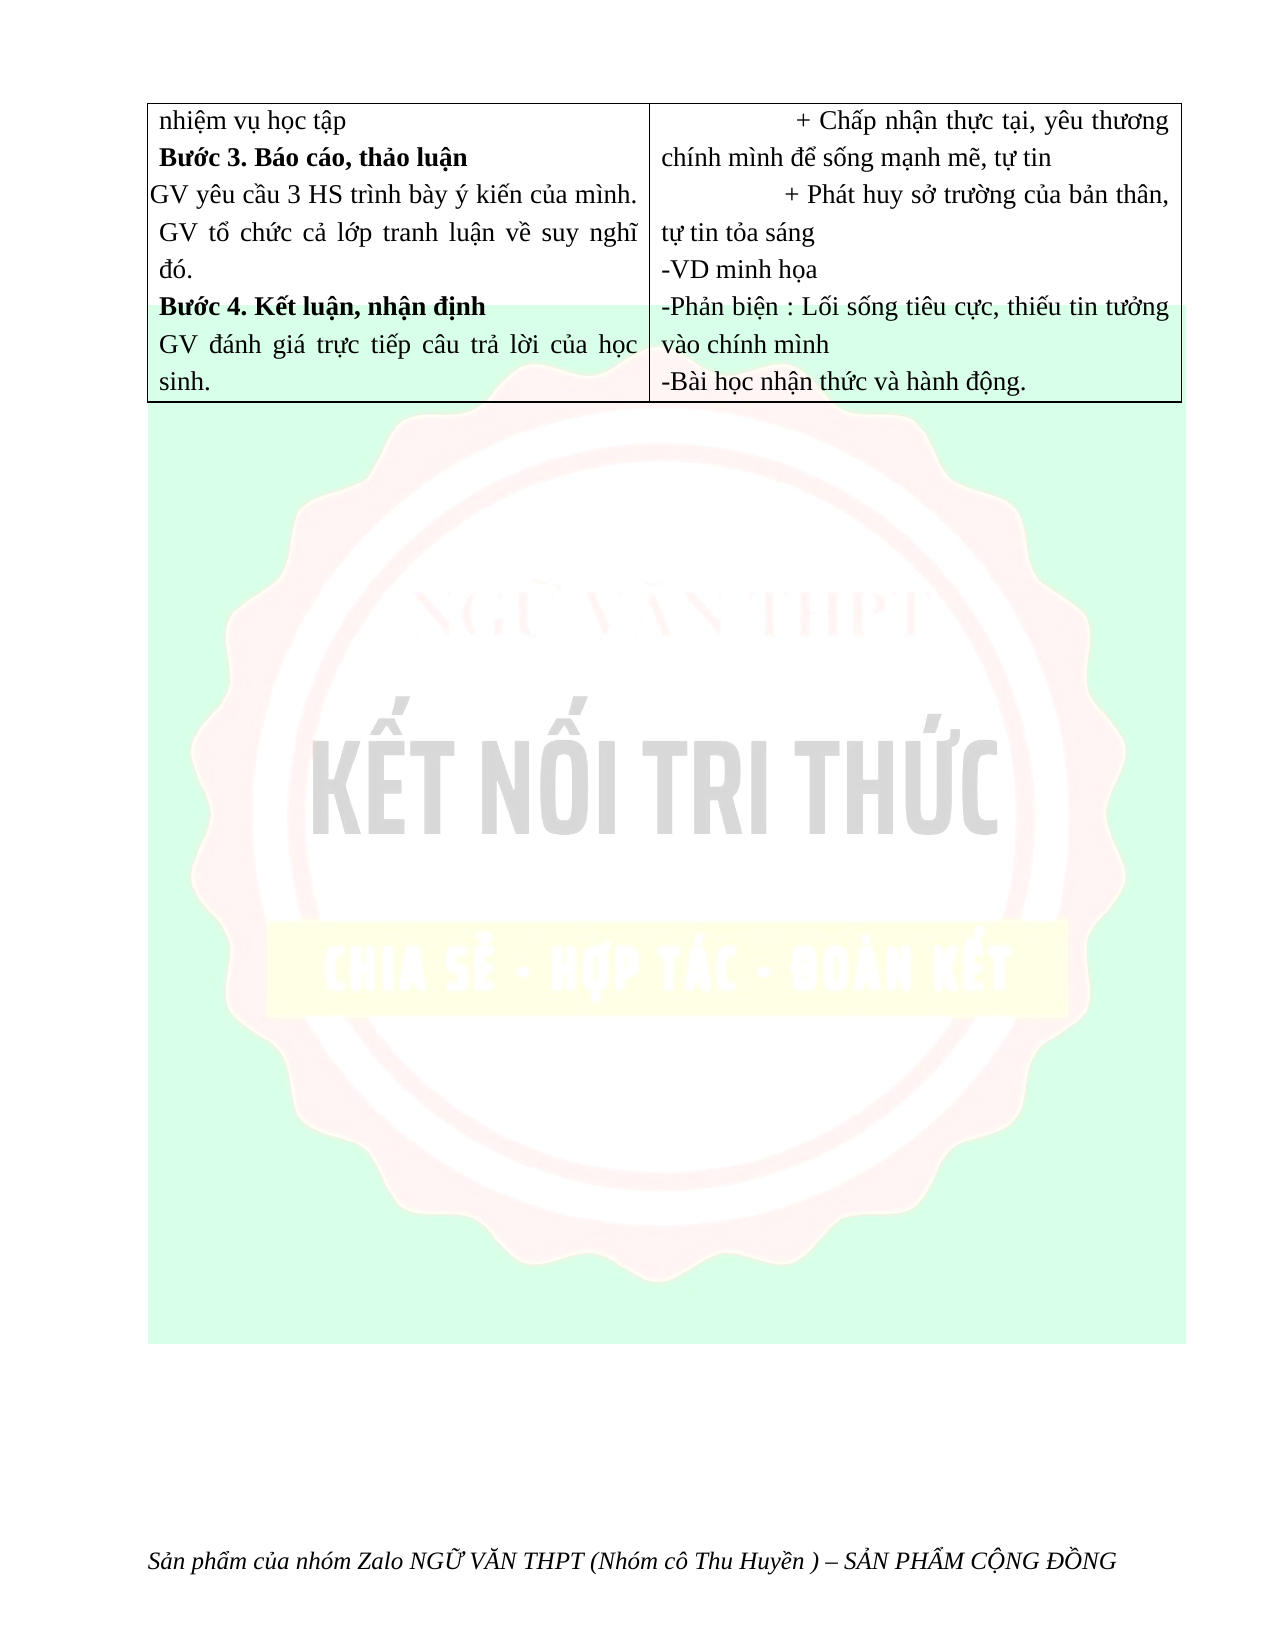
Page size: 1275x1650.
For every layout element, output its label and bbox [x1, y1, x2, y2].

table_cell [148, 104, 649, 401]
table_cell [650, 104, 1181, 401]
